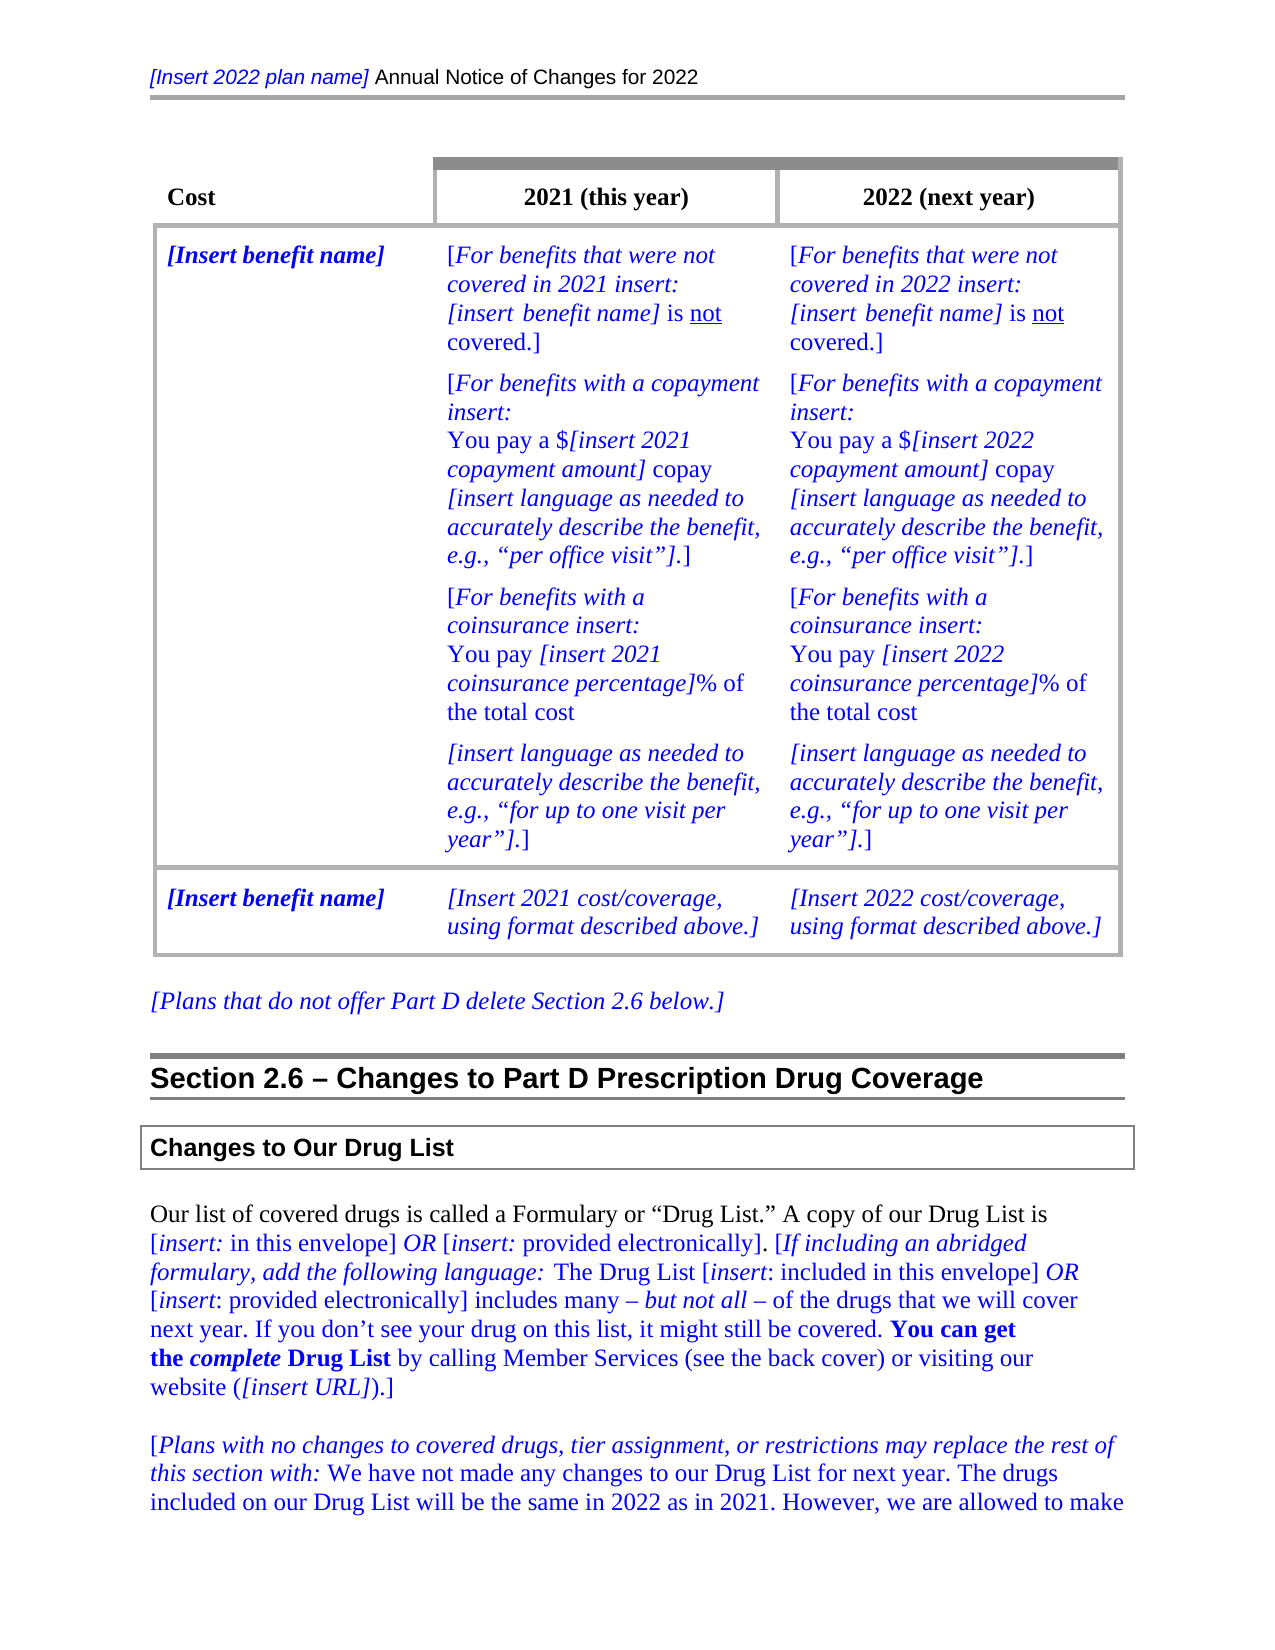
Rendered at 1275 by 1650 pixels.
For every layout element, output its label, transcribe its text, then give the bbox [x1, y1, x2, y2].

table_header 2021 (this year) [437, 170, 775, 223]
table_cell [Insert benefit name] [157, 228, 435, 865]
text [Plans that do not offer Part D delete Section 2.6 below.] [150, 986, 1125, 1015]
text Our list of covered drugs is called a Formulary or “Drug List.” A copy of our Drug List is [insert: in this envelope] OR [insert: provided electronically]. [If including an abridged formulary, add the following language: The Drug List [insert: included in this envelope] OR [insert: provided electronically] includes many – but not all – of the drugs that we will cover next year. If you don’t see your drug on this list, it might still be covered. You can get the complete Drug List by calling Member Services (see the back cover) or visiting our website ([insert URL]).] [150, 1199, 1125, 1401]
table_cell [For benefits that were not covered in 2022 insert: [insert benefit name] is not covered.] [For benefits with a copayment insert: You pay a $[insert 2022 copayment amount] copay [insert language as needed to accurately describe the benefit, e.g., “per office visit”].] [For benefits with a coinsurance insert: You pay [insert 2022 coinsurance percentage]% of the total cost [insert language as needed to accurately describe the benefit, e.g., “for up to one visit per year”].] [778, 228, 1118, 865]
table_header Cost [155, 157, 433, 223]
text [150, 1430, 1125, 1516]
table_cell [Insert 2021 cost/coverage, using format described above.] [435, 870, 777, 953]
table_cell [Insert 2022 cost/coverage, using format described above.] [778, 870, 1118, 953]
subtitle Changes to Our Drug List [142, 1127, 1133, 1168]
table_cell [For benefits that were not covered in 2021 insert: [insert benefit name] is not covered.] [For benefits with a copayment insert: You pay a $[insert 2021 copayment amount] copay [insert language as needed to accurately describe the benefit, e.g., “per office visit”].] [For benefits with a coinsurance insert: You pay [insert 2021 coinsurance percentage]% of the total cost [insert language as needed to accurately describe the benefit, e.g., “for up to one visit per year”].] [435, 228, 777, 865]
table_header 2022 (next year) [780, 170, 1118, 223]
table_cell [Insert benefit name] [157, 870, 435, 953]
subtitle Section 2.6 – Changes to Part D Prescription Drug Coverage [150, 1059, 1125, 1097]
